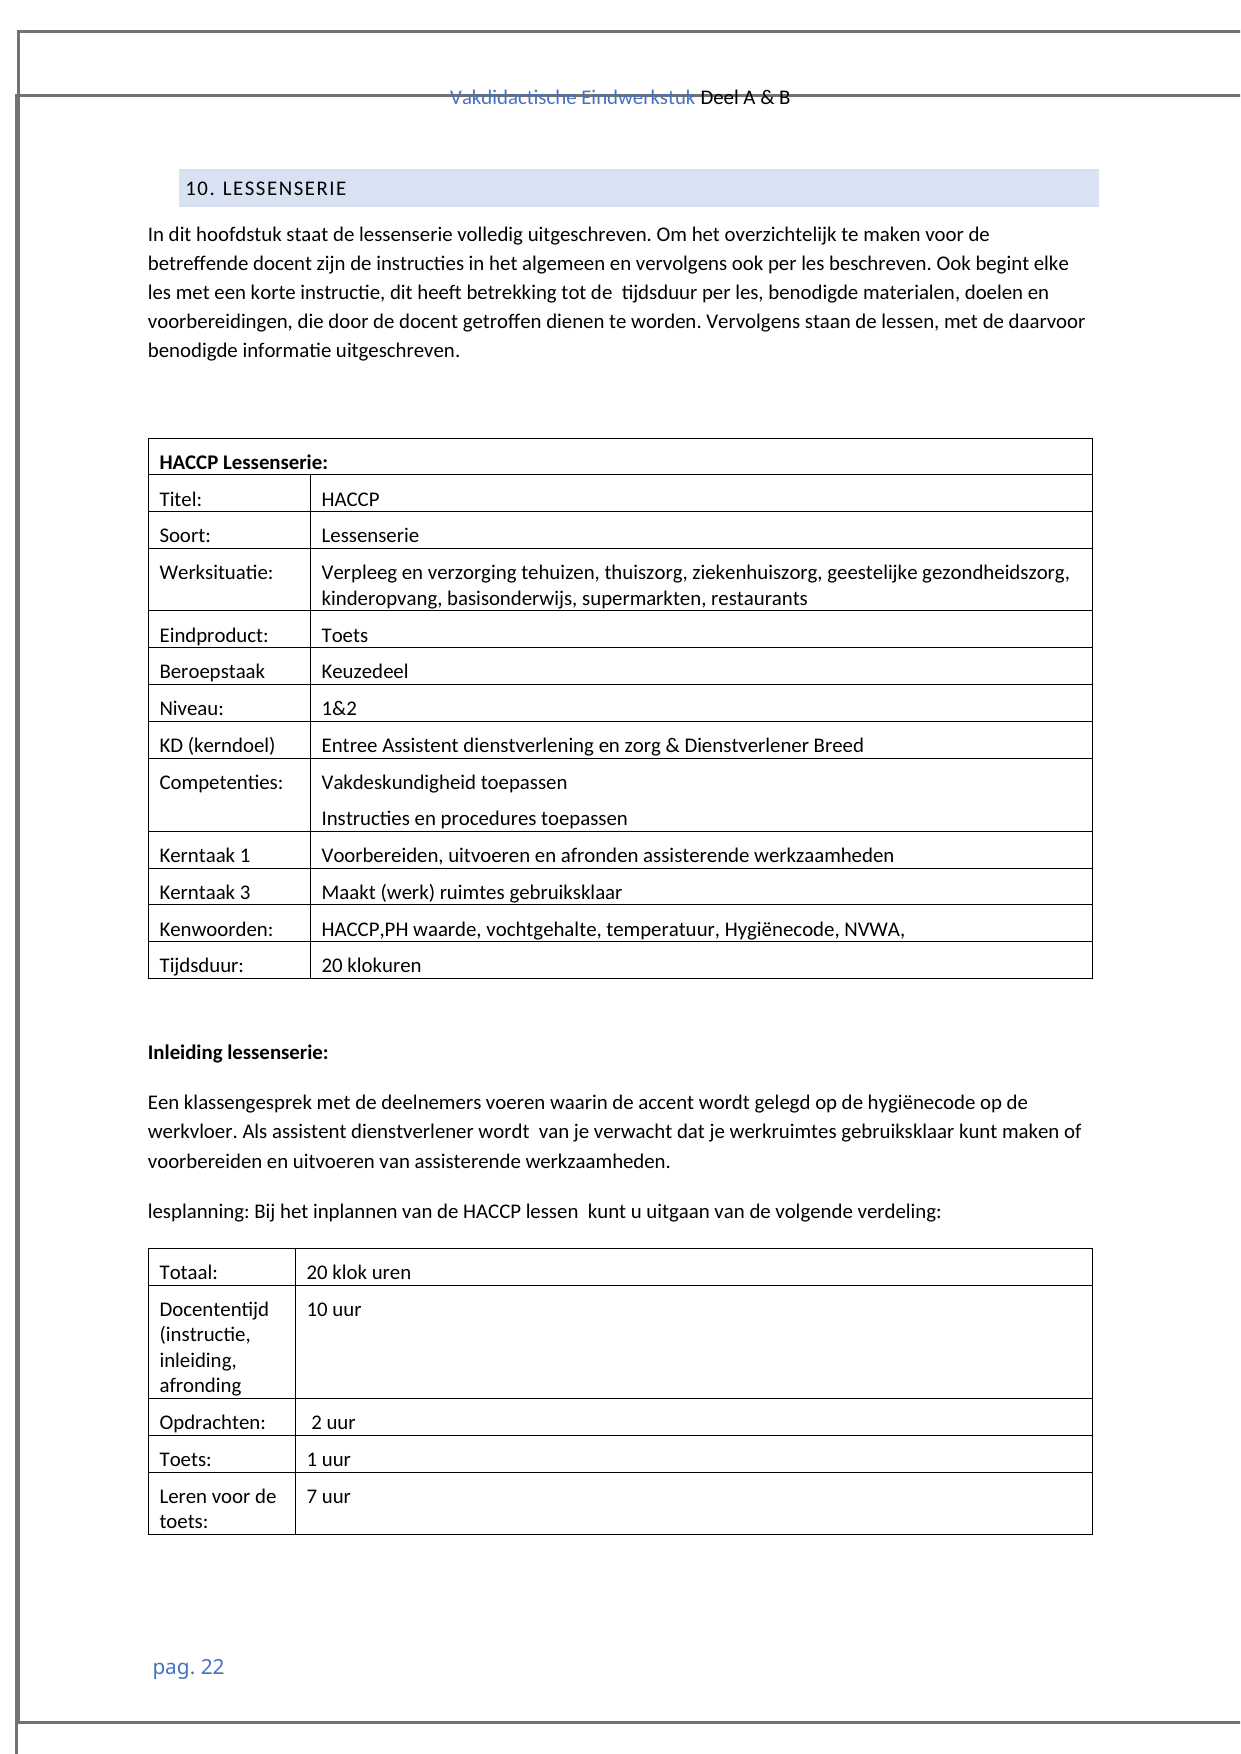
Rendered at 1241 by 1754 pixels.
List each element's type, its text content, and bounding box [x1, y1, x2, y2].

table_header HACCP Lessenserie: [149, 439, 1092, 474]
table_cell HACCP,PH waarde, vochtgehalte, temperatuur, Hygiënecode, NVWA, [311, 905, 1092, 941]
table_cell 1 uur [296, 1436, 1092, 1472]
table_cell 20 klokuren [311, 942, 1092, 978]
table_cell Beroepstaak [149, 648, 310, 684]
subtitle Lessenserie [185, 175, 1093, 200]
table_cell 2 uur [296, 1399, 1092, 1435]
table_cell HACCP [311, 475, 1092, 511]
table_cell Keuzedeel [311, 648, 1092, 684]
table_cell Kenwoorden: [149, 905, 310, 941]
table_cell Vakdeskundigheid toepassen Instructies en procedures toepassen [311, 759, 1092, 831]
table_cell Leren voor de toets: [149, 1473, 295, 1534]
table_cell Opdrachten: [149, 1399, 295, 1435]
table_cell Voorbereiden, uitvoeren en afronden assisterende werkzaamheden [311, 832, 1092, 867]
table_header Totaal: [149, 1249, 295, 1285]
table_cell Toets [311, 611, 1092, 647]
text Een klassengesprek met de deelnemers voeren waarin de accent wordt gelegd op de hygiënecode op de werkvloer. Als assistent dienstverlener wordt van je verwacht dat je werkruimtes gebruiksklaar kunt maken of voorbereiden en uitvoeren van assisterende werkzaamheden. [148, 1089, 1093, 1173]
table_cell Tijdsduur: [149, 942, 310, 978]
table_cell Maakt (werk) ruimtes gebruiksklaar [311, 869, 1092, 904]
table_cell KD (kerndoel) [149, 722, 310, 758]
table_cell Werksituatie: [149, 549, 310, 610]
text Inleiding lessenserie: [148, 1039, 1093, 1065]
table_cell Toets: [149, 1436, 295, 1472]
table_cell Competenties: [149, 759, 310, 831]
table_cell Kerntaak 3 [149, 869, 310, 904]
text In dit hoofdstuk staat de lessenserie volledig uitgeschreven. Om het overzichtelijk te maken voor de betreffende docent zijn de instructies in het algemeen en vervolgens ook per les beschreven. Ook begint elke les met een korte instructie, dit heeft betrekking tot de tijdsduur per les, benodigde materialen, doelen en voorbereidingen, die door de docent getroffen dienen te worden. Vervolgens staan de lessen, met de daarvoor benodigde informatie uitgeschreven. [148, 221, 1093, 363]
table_cell 7 uur [296, 1473, 1092, 1534]
table_cell Docententijd (instructie, inleiding, afronding [149, 1286, 295, 1398]
table_cell Lessenserie [311, 512, 1092, 548]
text lesplanning: Bij het inplannen van de HACCP lessen kunt u uitgaan van de volgende verdeling: [148, 1198, 1093, 1223]
table_cell 10 uur [296, 1286, 1092, 1398]
table_cell Verpleeg en verzorging tehuizen, thuiszorg, ziekenhuiszorg, geestelijke gezondheidszorg, kinderopvang, basisonderwijs, supermarkten, restaurants [311, 549, 1092, 610]
table_cell Titel: [149, 475, 310, 511]
table_cell Eindproduct: [149, 611, 310, 647]
table_cell Niveau: [149, 685, 310, 721]
table_cell Soort: [149, 512, 310, 548]
table_header 20 klok uren [296, 1249, 1092, 1285]
table_cell Kerntaak 1 [149, 832, 310, 867]
table_cell 1&2 [311, 685, 1092, 721]
table_cell Entree Assistent dienstverlening en zorg & Dienstverlener Breed [311, 722, 1092, 758]
